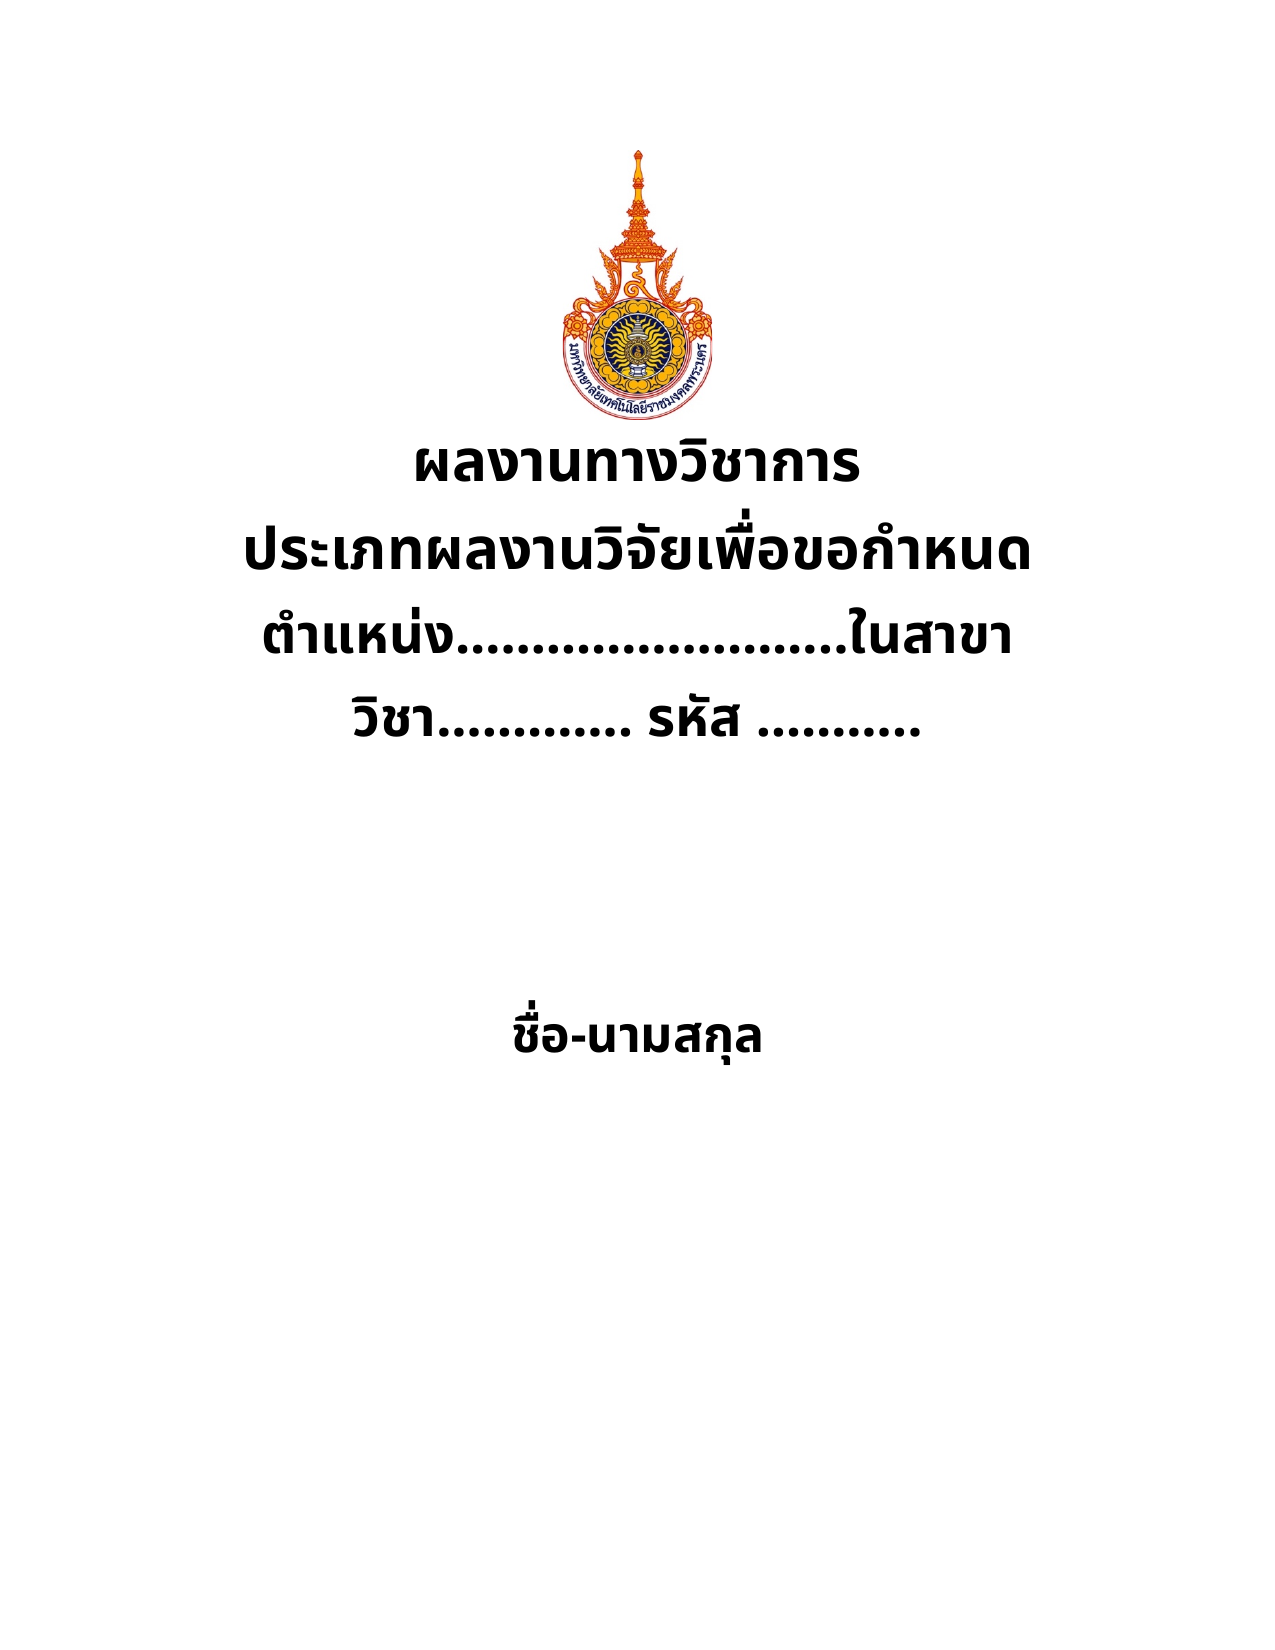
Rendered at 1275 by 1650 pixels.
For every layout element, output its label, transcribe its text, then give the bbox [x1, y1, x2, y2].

picture [562, 150, 713, 420]
text ตำแหน่ง……………………..ในสาขาวิชา…………. รหัส ……….. [150, 596, 1125, 760]
text ผลงานทางวิชาการ [150, 419, 1125, 508]
text ประเภทผลงานวิจัยเพื่อขอกำหนด [150, 508, 1125, 596]
text ชื่อ-นามสกุล [150, 999, 1125, 1075]
